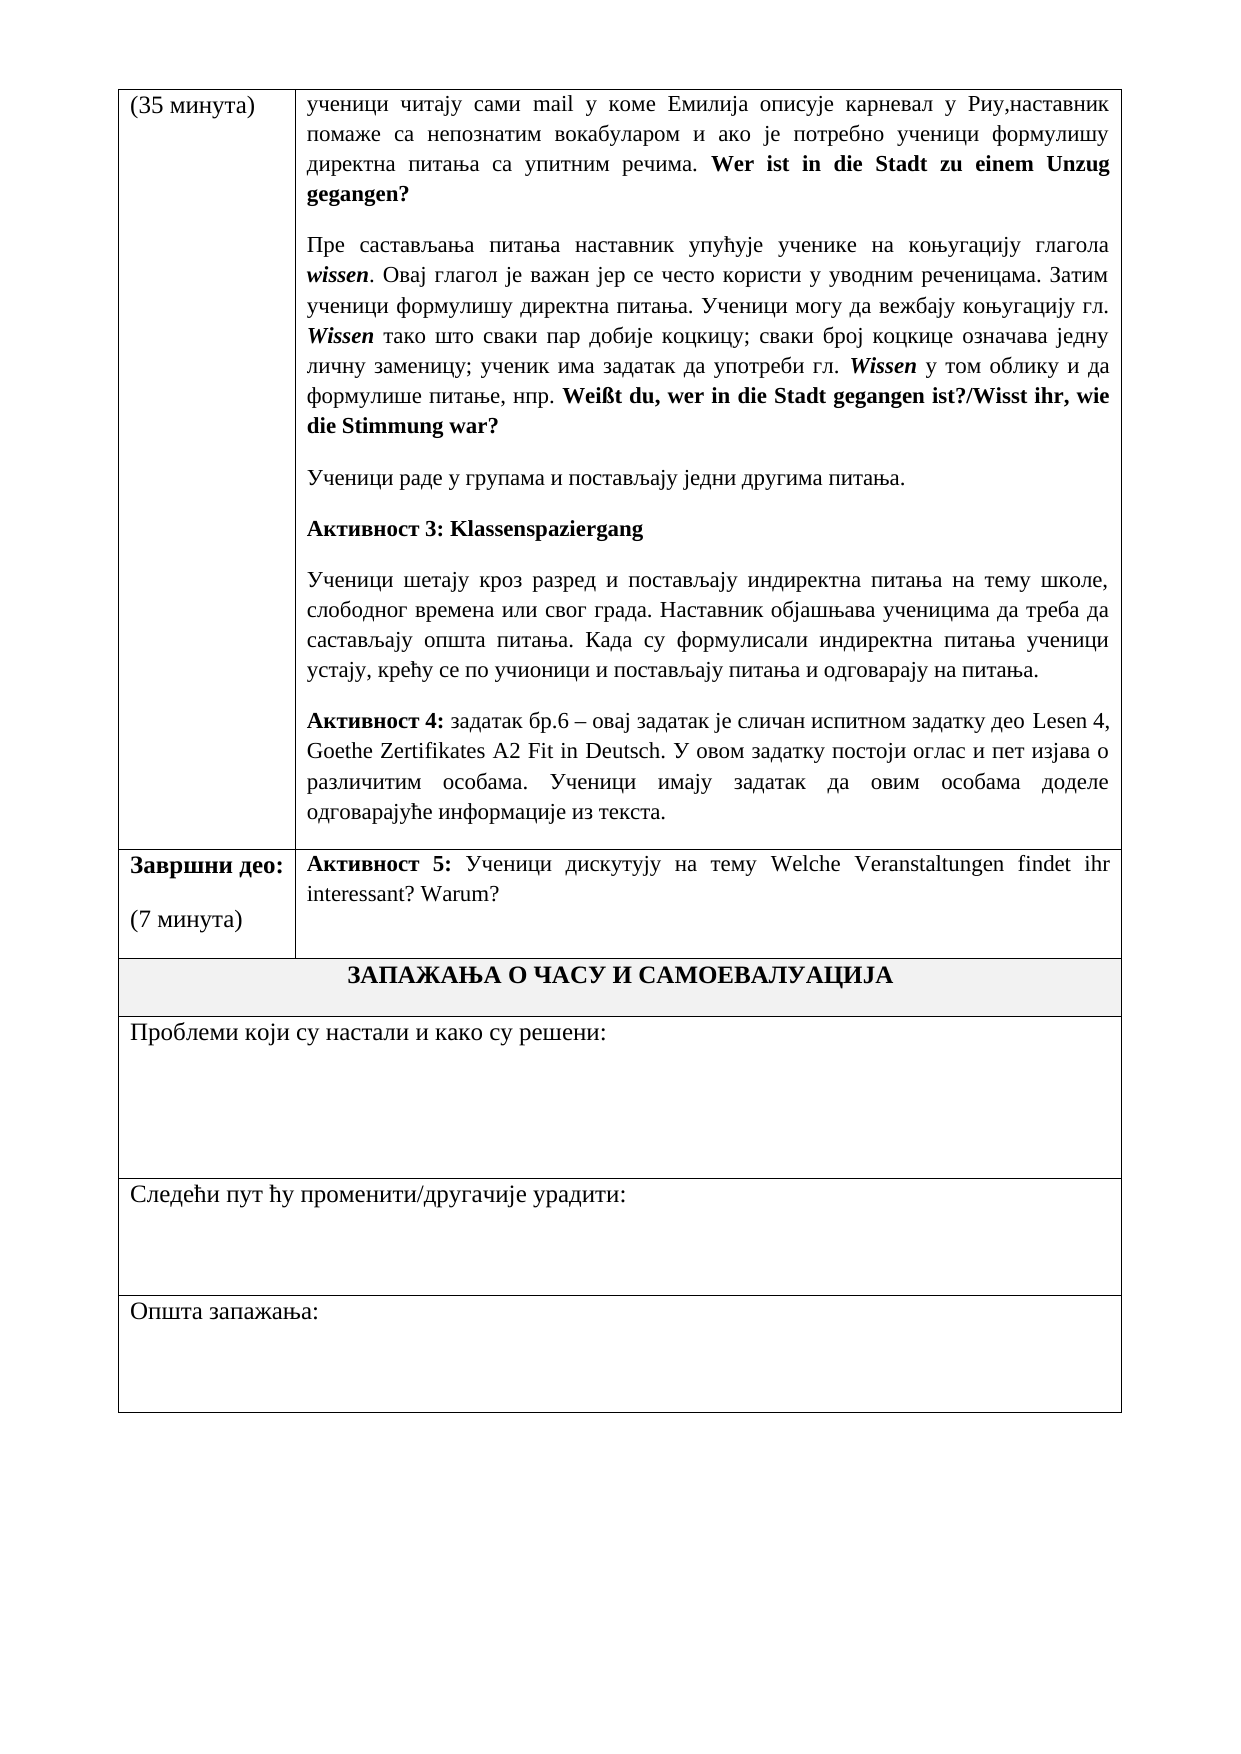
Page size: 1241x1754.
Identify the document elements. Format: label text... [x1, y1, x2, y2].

table_cell Општа запажања: [119, 1296, 1121, 1412]
table_cell Активност 5: Ученици дискутују на тему Welche Veranstaltungen findet ihr interessant? Warum? [296, 850, 1121, 957]
table_cell ЗАПАЖАЊА О ЧАСУ И САМОЕВАЛУАЦИЈА [119, 959, 1121, 1016]
table_cell Проблеми који су настали и како су решени: [119, 1017, 1121, 1178]
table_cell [296, 90, 1121, 849]
table_cell Завршни део: (7 минута) [119, 850, 295, 957]
table_cell Следећи пут ћу променити/другачије урадити: [119, 1179, 1121, 1295]
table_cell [119, 90, 295, 849]
